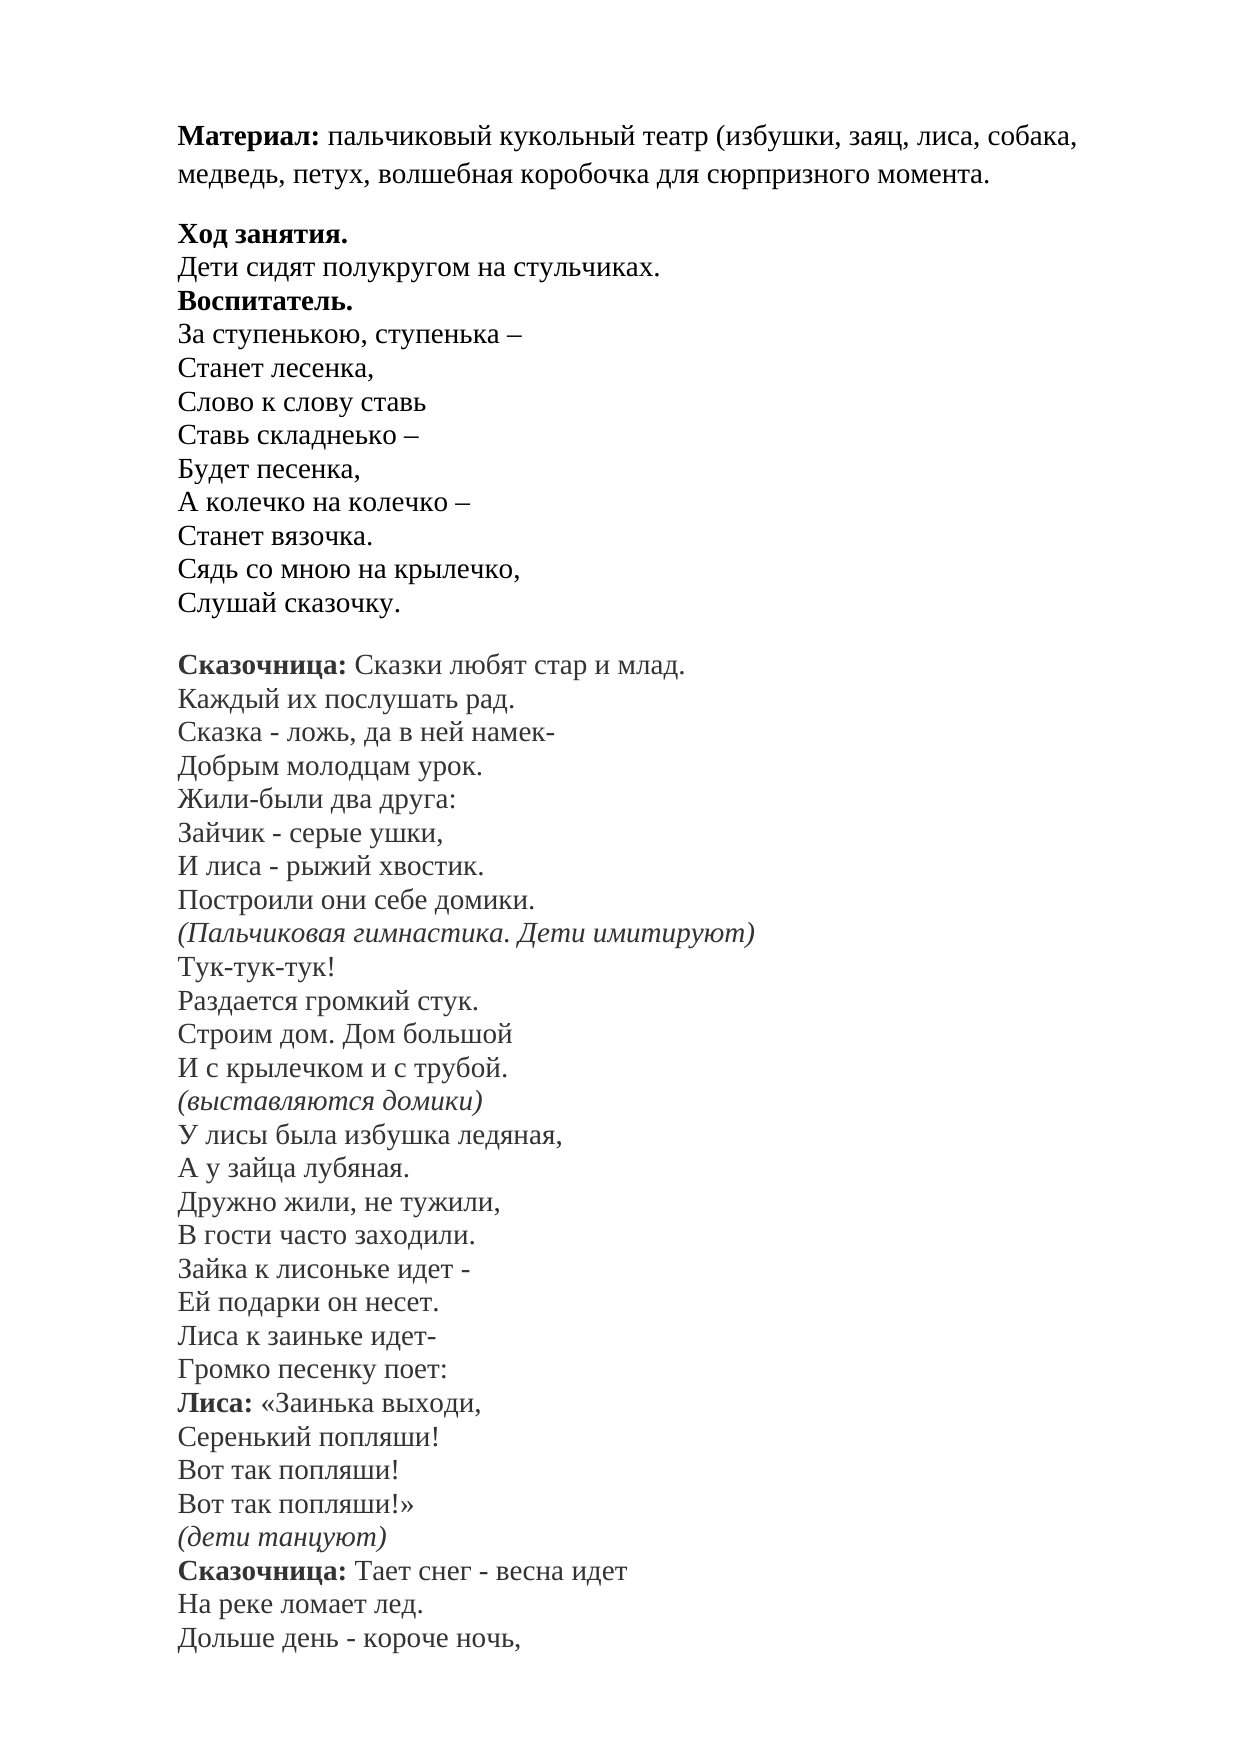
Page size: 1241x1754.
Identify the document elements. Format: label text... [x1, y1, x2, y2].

text Ей подарки он несет. [177, 1284, 1152, 1318]
text Каждый их послушать рад. [177, 681, 1152, 714]
text (выставляются домики) [177, 1083, 1152, 1117]
text (дети танцуют) [177, 1519, 1152, 1553]
text Построили они себе домики. [177, 882, 1152, 916]
text Ход занятия. Дети сидят полукругом на стульчиках. Воспитатель. За ступенькою, ступенька – Станет лесенка, Слово к слову ставь Ставь складнеько – Будет песенка, А колечко на колечко – Станет вязочка. Сядь со мною на крылечко, Слушай сказочку. [177, 216, 1152, 647]
text А у зайца лубяная. [177, 1150, 1152, 1184]
text Жили-были два друга: [177, 781, 1152, 815]
text Сказочница: Тает снег - весна идет [177, 1553, 1152, 1586]
text Сказка - ложь, да в ней намек- [177, 714, 1152, 748]
text Лиса: «Заинька выходи, [177, 1385, 1152, 1419]
text Дольше день - короче ночь, [177, 1620, 1152, 1653]
text В гости часто заходили. [177, 1217, 1152, 1251]
text Дружно жили, не тужили, [177, 1184, 1152, 1217]
text Раздается громкий стук. [177, 983, 1152, 1016]
text Зайчик - серые ушки, [177, 815, 1152, 848]
text Добрым молодцам урок. [177, 748, 1152, 781]
text Серенький попляши! [177, 1419, 1152, 1452]
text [177, 118, 1152, 190]
text Тук-тук-тук! [177, 949, 1152, 983]
text (Пальчиковая гимнастика. Дети имитируют) [177, 916, 1152, 949]
text На реке ломает лед. [177, 1586, 1152, 1620]
text Лиса к заиньке идет- [177, 1318, 1152, 1352]
text Вот так попляши!» [177, 1486, 1152, 1519]
text И с крылечком и с трубой. [177, 1050, 1152, 1083]
text Зайка к лисоньке идет - [177, 1251, 1152, 1284]
text Вот так попляши! [177, 1452, 1152, 1486]
text У лисы была избушка ледяная, [177, 1117, 1152, 1150]
text И лиса - рыжий хвостик. [177, 848, 1152, 882]
text Сказочница: Сказки любят стар и млад. [177, 647, 1152, 681]
text Громко песенку поет: [177, 1352, 1152, 1385]
text Строим дом. Дом большой [177, 1016, 1152, 1050]
